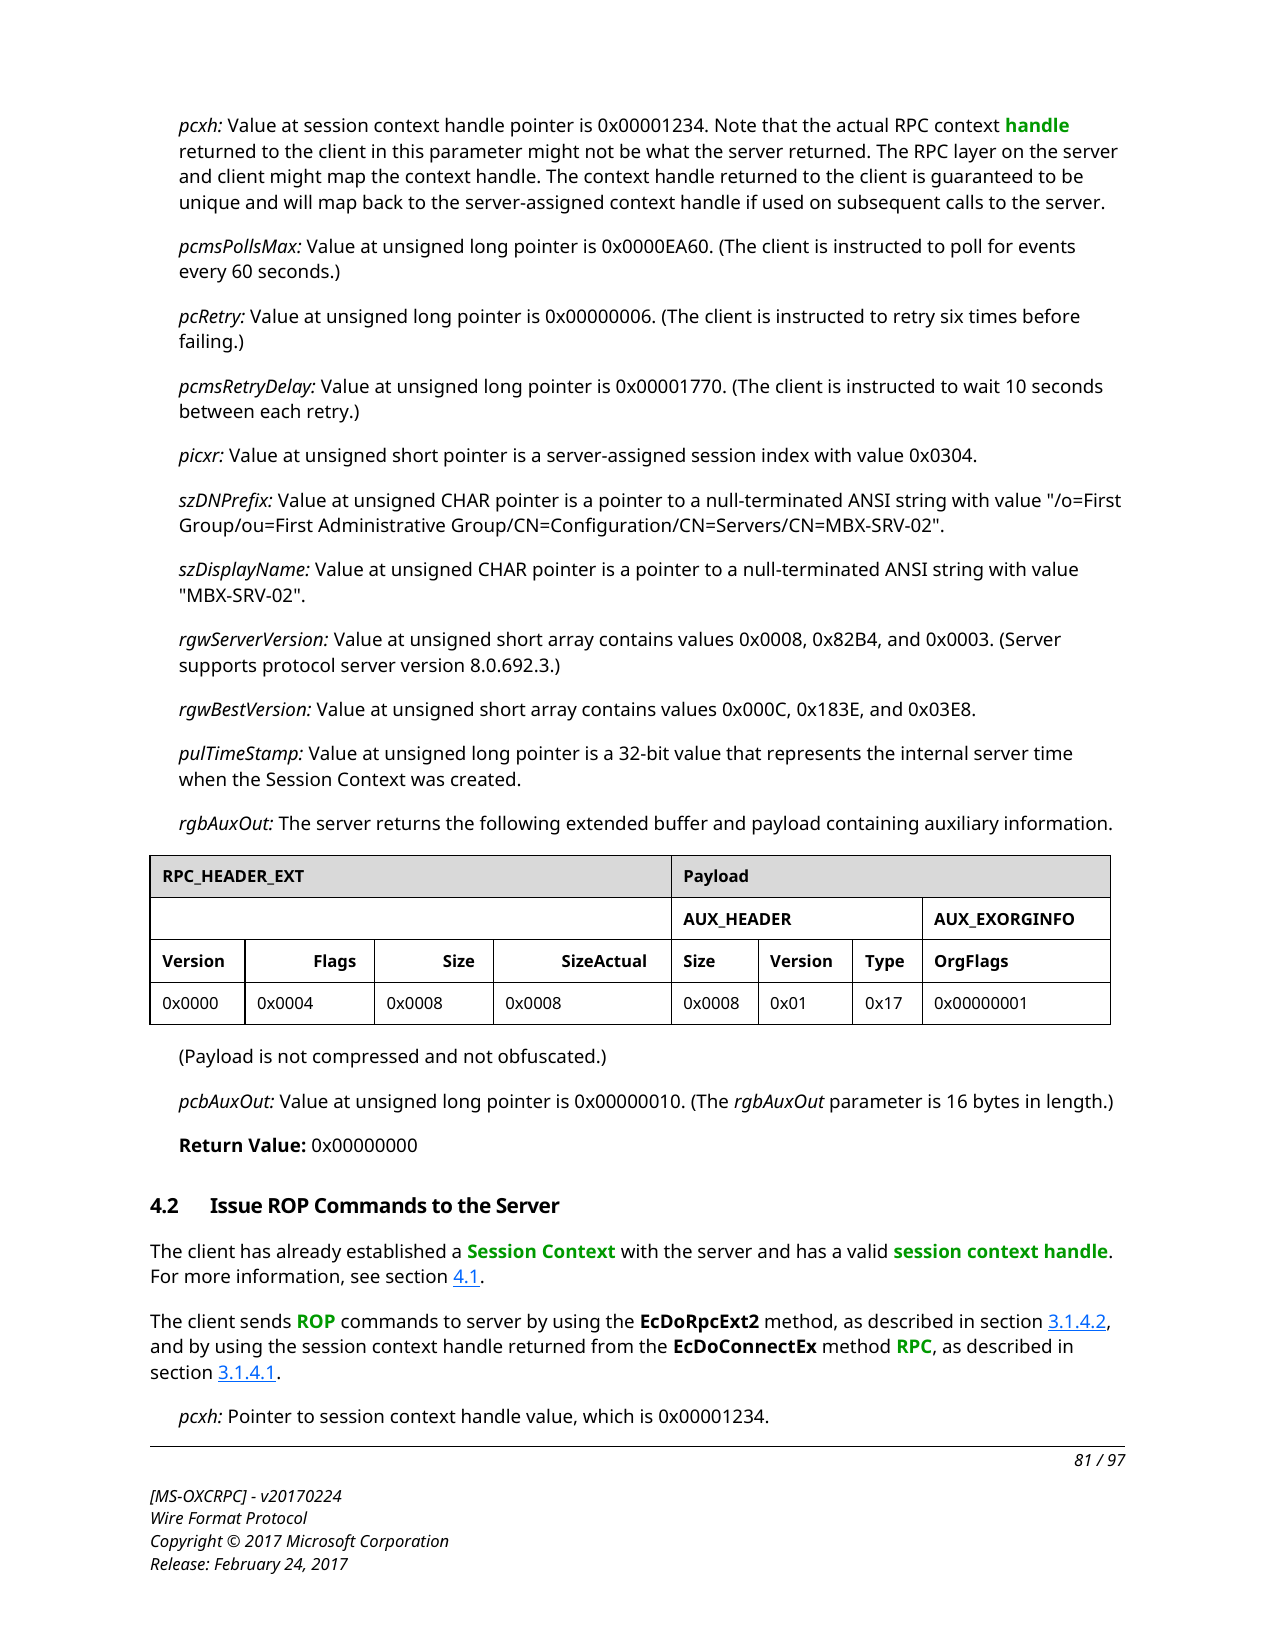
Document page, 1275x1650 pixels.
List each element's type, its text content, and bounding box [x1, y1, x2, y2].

list pcRetry: Value at unsigned long pointer is 0x00000006. (The client is instructed to retry six times before failing.) [178, 303, 1125, 354]
list szDNPrefix: Value at unsigned CHAR pointer is a pointer to a null-terminated ANSI string with value "/o=First Group/ou=First Administrative Group/CN=Configuration/CN=Servers/CN=MBX-SRV-02". [178, 487, 1125, 538]
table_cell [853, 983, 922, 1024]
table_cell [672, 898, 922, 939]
list pulTimeStamp: Value at unsigned long pointer is a 32-bit value that represents the internal server time when the Session Context was created. [178, 741, 1125, 792]
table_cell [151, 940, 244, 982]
text The client sends ROP commands to server by using the EcDoRpcExt2 method, as described in section 3.1.4.2, and by using the session context handle returned from the EcDoConnectEx method RPC, as described in section 3.1.4.1. [150, 1308, 1125, 1384]
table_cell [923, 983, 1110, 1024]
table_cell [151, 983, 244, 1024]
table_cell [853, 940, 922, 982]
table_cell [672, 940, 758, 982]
list pcxh: Pointer to session context handle value, which is 0x00001234. [178, 1403, 1125, 1429]
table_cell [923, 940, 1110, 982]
list pcbAuxOut: Value at unsigned long pointer is 0x00000010. (The rgbAuxOut parameter is 16 bytes in length.) [178, 1088, 1125, 1113]
list pcxh: Value at session context handle pointer is 0x00001234. Note that the actual RPC context handle returned to the client in this parameter might not be what the server returned. The RPC layer on the server and client might map the context handle. The context handle returned to the client is guaranteed to be unique and will map back to the server-assigned context handle if used on subsequent calls to the server. [178, 112, 1125, 214]
list rgwServerVersion: Value at unsigned short array contains values 0x0008, 0x82B4, and 0x0003. (Server supports protocol server version 8.0.692.3.) [178, 627, 1125, 678]
list picxr: Value at unsigned short pointer is a server-assigned session index with value 0x0304. [178, 443, 1125, 468]
list rgwBestVersion: Value at unsigned short array contains values 0x000C, 0x183E, and 0x03E8. [178, 696, 1125, 722]
text The client has already established a Session Context with the server and has a valid session context handle. For more information, see section 4.1. [150, 1238, 1125, 1289]
list rgbAuxOut: The server returns the following extended buffer and payload containing auxiliary information. [178, 810, 1125, 836]
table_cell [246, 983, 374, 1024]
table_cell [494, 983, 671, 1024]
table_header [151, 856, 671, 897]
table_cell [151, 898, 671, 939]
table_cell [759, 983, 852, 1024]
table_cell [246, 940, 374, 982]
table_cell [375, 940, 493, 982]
list pcmsRetryDelay: Value at unsigned long pointer is 0x00001770. (The client is instructed to wait 10 seconds between each retry.) [178, 373, 1125, 424]
list (Payload is not compressed and not obfuscated.) [178, 1044, 1125, 1069]
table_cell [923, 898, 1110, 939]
list szDisplayName: Value at unsigned CHAR pointer is a pointer to a null-terminated ANSI string with value "MBX-SRV-02". [178, 557, 1125, 608]
list Return Value: 0x00000000 [178, 1132, 1125, 1158]
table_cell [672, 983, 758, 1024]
list pcmsPollsMax: Value at unsigned long pointer is 0x0000EA60. (The client is instructed to poll for events every 60 seconds.) [178, 233, 1125, 284]
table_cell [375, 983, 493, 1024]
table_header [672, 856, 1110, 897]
subtitle Issue ROP Commands to the Server [150, 1191, 1125, 1219]
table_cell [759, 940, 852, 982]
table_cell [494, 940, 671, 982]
